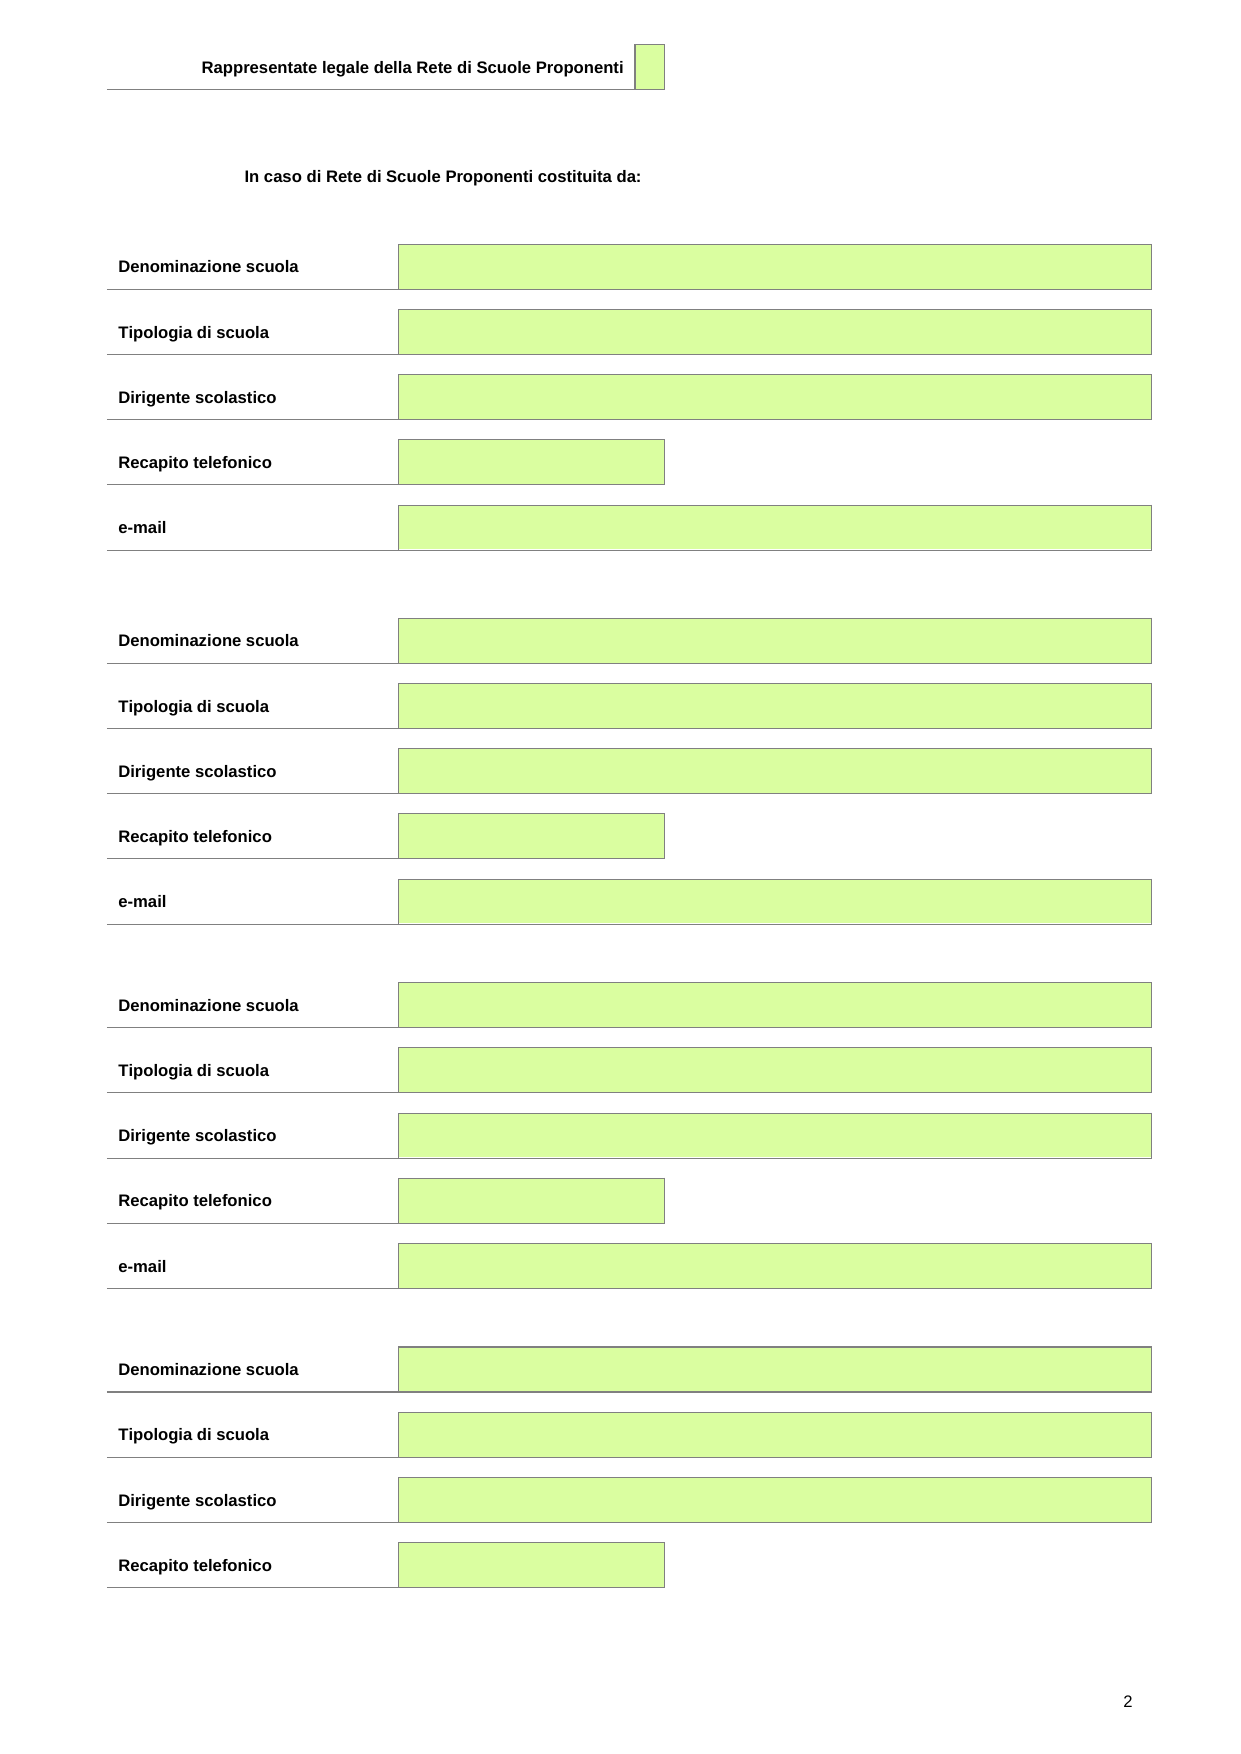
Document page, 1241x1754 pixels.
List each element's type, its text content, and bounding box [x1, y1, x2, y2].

table_header Denominazione scuola [107, 244, 398, 289]
table_header [399, 880, 1151, 923]
table_header [399, 684, 1151, 728]
table_header [399, 749, 1151, 793]
table_header [399, 440, 664, 484]
table_header Tipologia di scuola [107, 1412, 398, 1457]
table_header Tipologia di scuola [107, 683, 398, 728]
table_header [399, 506, 1151, 549]
table_header Dirigente scolastico [107, 374, 398, 419]
table_header Dirigente scolastico [107, 1113, 398, 1157]
table_header Tipologia di scuola [107, 1047, 398, 1092]
table_header Denominazione scuola [107, 1346, 398, 1391]
table_header [399, 983, 1151, 1027]
table_header [399, 814, 664, 858]
table_header [399, 1413, 1151, 1457]
table_header Denominazione scuola [107, 618, 398, 663]
table_header Tipologia di scuola [107, 309, 398, 354]
table_header [399, 1478, 1151, 1522]
table_header e-mail [107, 1243, 398, 1288]
table_header Rappresentate legale della Rete di Scuole Proponenti [107, 44, 634, 89]
table_header Dirigente scolastico [107, 1477, 398, 1522]
text In caso di Rete di Scuole Proponenti costituita da: [244, 167, 1122, 186]
table_header [399, 1543, 664, 1587]
table_header [399, 310, 1151, 354]
table_header [399, 1179, 664, 1223]
table_header [399, 1048, 1151, 1092]
table_header Recapito telefonico [107, 1178, 398, 1223]
table_header e-mail [107, 879, 398, 923]
table_header [399, 1114, 1151, 1157]
table_header [636, 45, 664, 89]
table_header Recapito telefonico [107, 813, 398, 858]
table_header e-mail [107, 505, 398, 549]
table_header [399, 1348, 1151, 1391]
table_header [399, 245, 1151, 289]
table_header Dirigente scolastico [107, 748, 398, 793]
table_header [399, 619, 1151, 663]
table_header Recapito telefonico [107, 439, 398, 484]
table_header [399, 1244, 1151, 1288]
table_header [399, 375, 1151, 419]
table_header Denominazione scuola [107, 982, 398, 1027]
table_header Recapito telefonico [107, 1542, 398, 1587]
